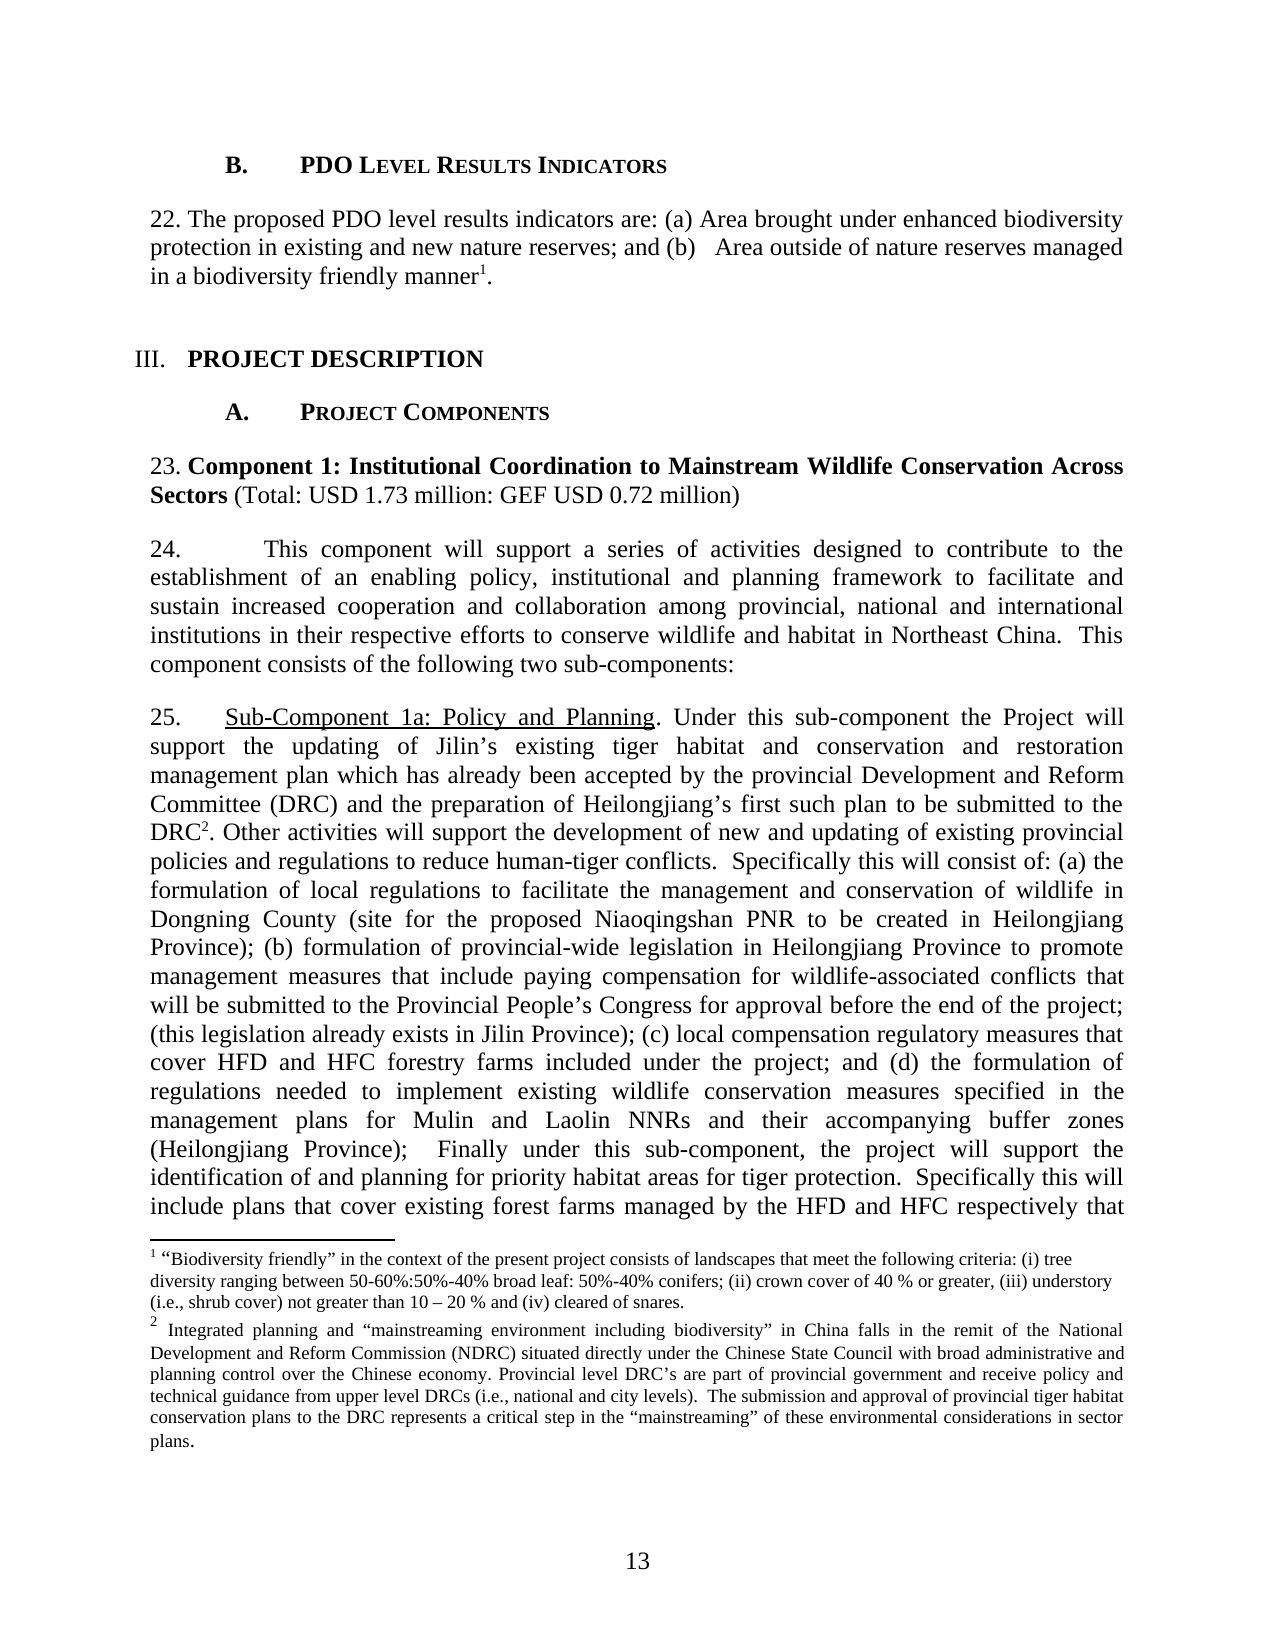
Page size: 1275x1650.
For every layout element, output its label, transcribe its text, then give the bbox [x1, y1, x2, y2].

list The proposed PDO level results indicators are: (a) Area brought under enhanced biodiversity protection in existing and new nature reserves; and (b) Area outside of nature reserves managed in a biodiversity friendly manner. [150, 204, 1125, 290]
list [150, 702, 1125, 1220]
subtitle PROJECT DESCRIPTION [150, 344, 1125, 372]
list Component 1: Institutional Coordination to Mainstream Wildlife Conservation Across Sectors (Total: USD 1.73 million: GEF USD 0.72 million) [150, 451, 1125, 509]
list This component will support a series of activities designed to contribute to the establishment of an enabling policy, institutional and planning framework to facilitate and sustain increased cooperation and collaboration among provincial, national and international institutions in their respective efforts to conserve wildlife and habitat in Northeast China. This component consists of the following two sub-components: [150, 534, 1125, 677]
subtitle Project Components [225, 397, 1125, 426]
subtitle PDO Level Results Indicators [225, 150, 1125, 179]
